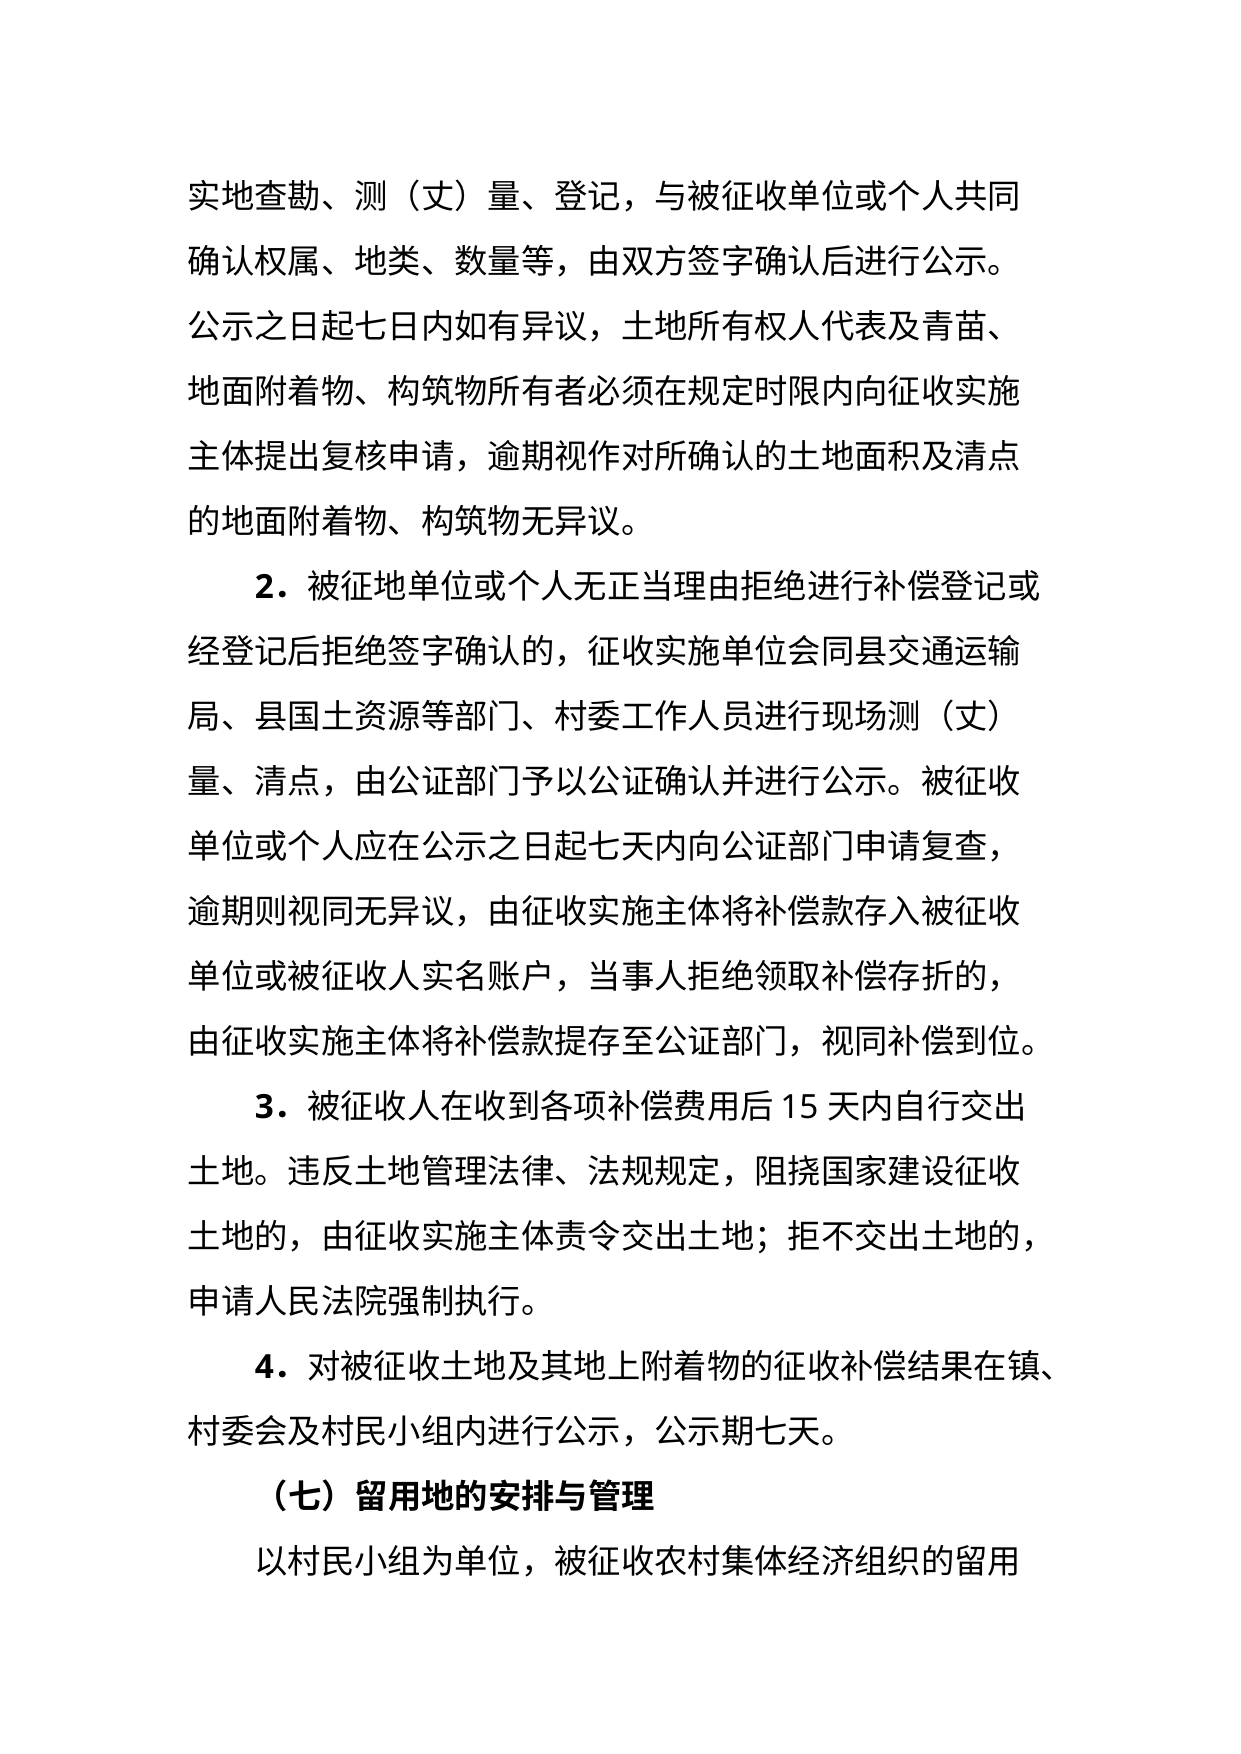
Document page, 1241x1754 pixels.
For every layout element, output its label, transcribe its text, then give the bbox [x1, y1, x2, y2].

text （七）留用地的安排与管理 [187, 1462, 1053, 1527]
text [187, 162, 1053, 552]
text 2．被征地单位或个人无正当理由拒绝进行补偿登记或经登记后拒绝签字确认的，征收实施单位会同县交通运输局、县国土资源等部门、村委工作人员进行现场测（丈）量、清点，由公证部门予以公证确认并进行公示。被征收单位或个人应在公示之日起七天内向公证部门申请复查，逾期则视同无异议，由征收实施主体将补偿款存入被征收单位或被征收人实名账户，当事人拒绝领取补偿存折的，由征收实施主体将补偿款提存至公证部门，视同补偿到位。 [187, 552, 1053, 1072]
text 4．对被征收土地及其地上附着物的征收补偿结果在镇、村委会及村民小组内进行公示，公示期七天。 [187, 1332, 1053, 1462]
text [187, 1527, 1053, 1592]
text 3．被征收人在收到各项补偿费用后15 天内自行交出土地。违反土地管理法律、法规规定，阻挠国家建设征收土地的，由征收实施主体责令交出土地；拒不交出土地的，申请人民法院强制执行。 [187, 1072, 1053, 1332]
